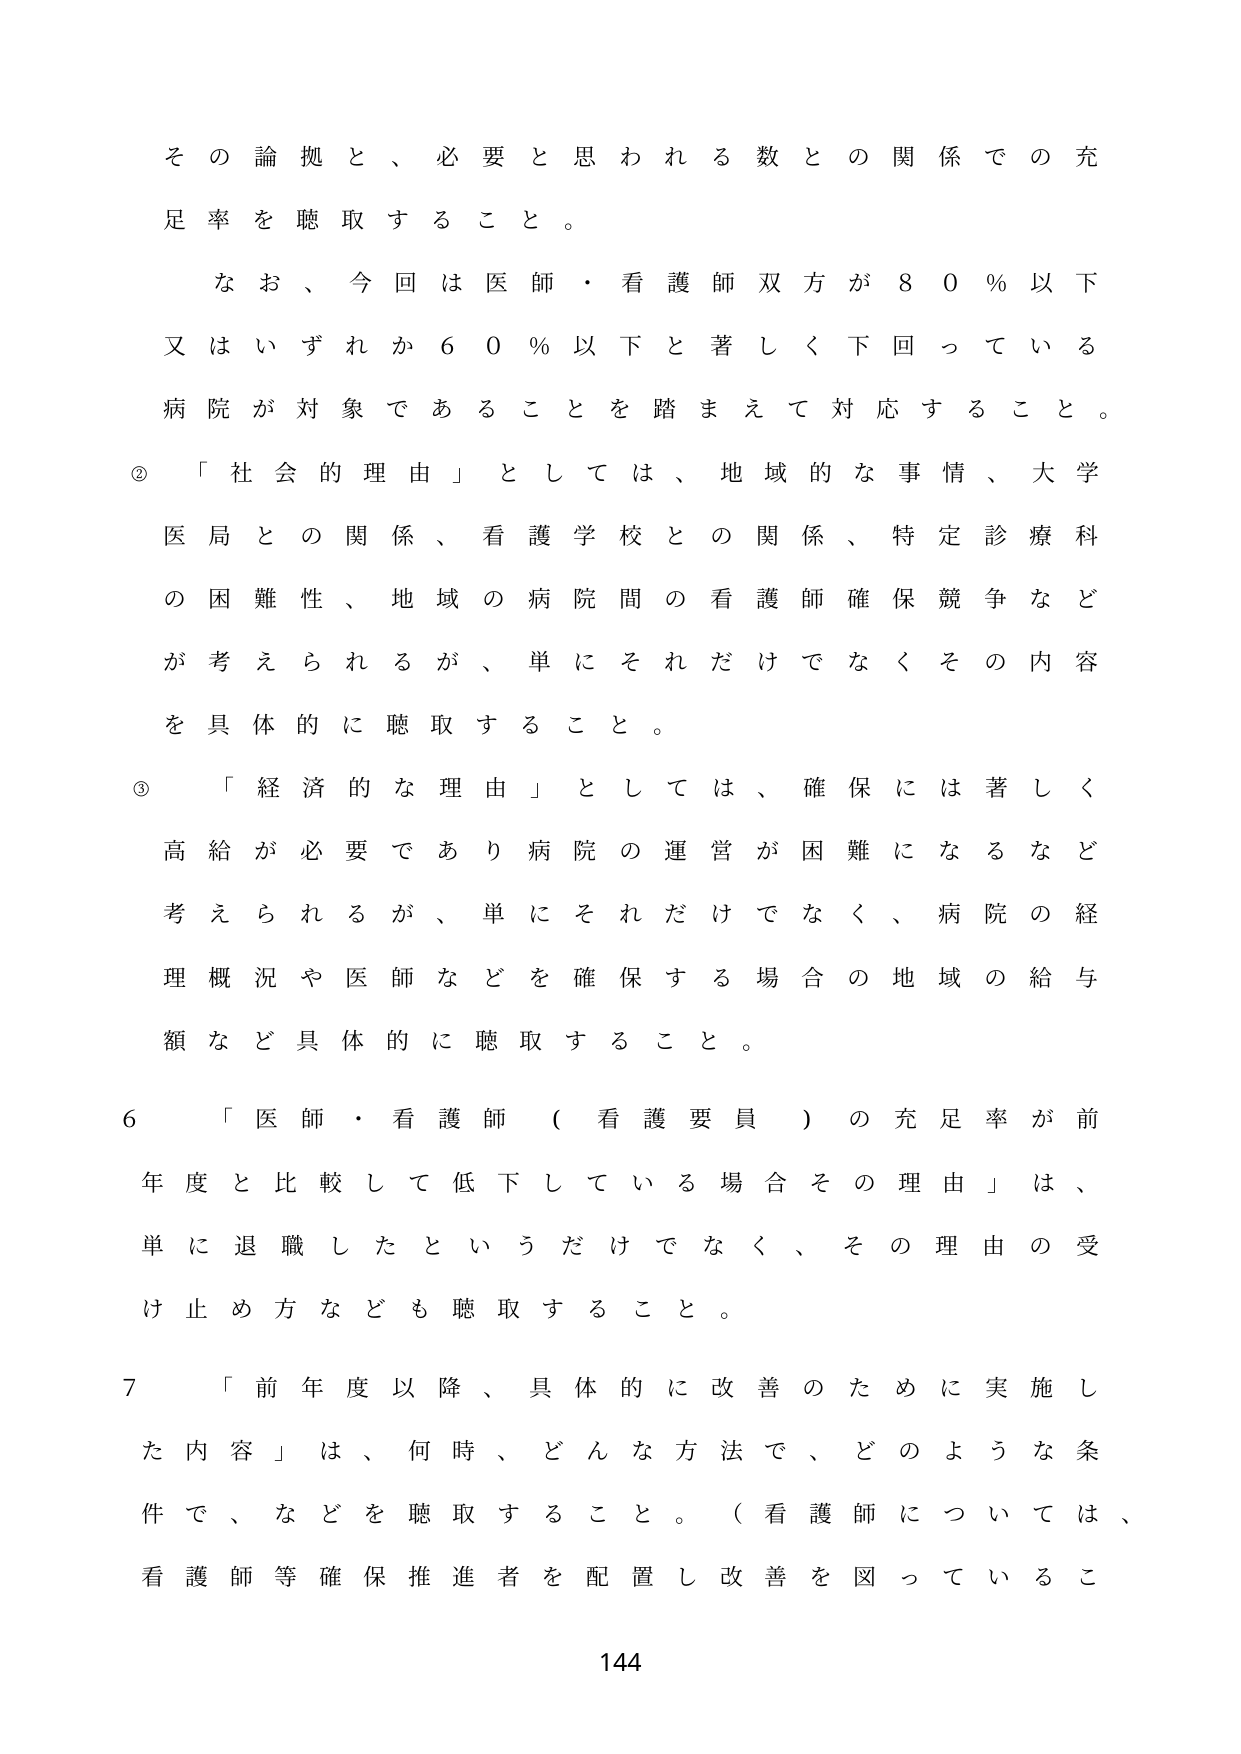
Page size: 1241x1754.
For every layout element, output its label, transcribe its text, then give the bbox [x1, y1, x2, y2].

text ６ 「医師・看護師(看護要員)の充足率が前年度と比較して低下している場合その理由」は、単に退職したというだけでなく、その理由の受け止め方なども聴取すること。 [118, 1087, 1122, 1339]
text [118, 1355, 1122, 1607]
text ② 「社会的理由」としては、地域的な事情、大学医局との関係、看護学校との関係、特定診療科の困難性、地域の病院間の看護師確保競争などが考えられるが、単にそれだけでなくその内容を具体的に聴取すること。 [118, 439, 1122, 755]
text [118, 124, 1122, 250]
text なお、今回は医師・看護師双方が８０％以下又はいずれか６０％以下と著しく下回っている病院が対象であることを踏まえて対応すること。 [118, 250, 1122, 439]
text ③ 「経済的な理由」としては、確保には著しく高給が必要であり病院の運営が困難になるなど考えられるが、単にそれだけでなく、病院の経理概況や医師などを確保する場合の地域の給与額など具体的に聴取すること。 [118, 755, 1122, 1071]
